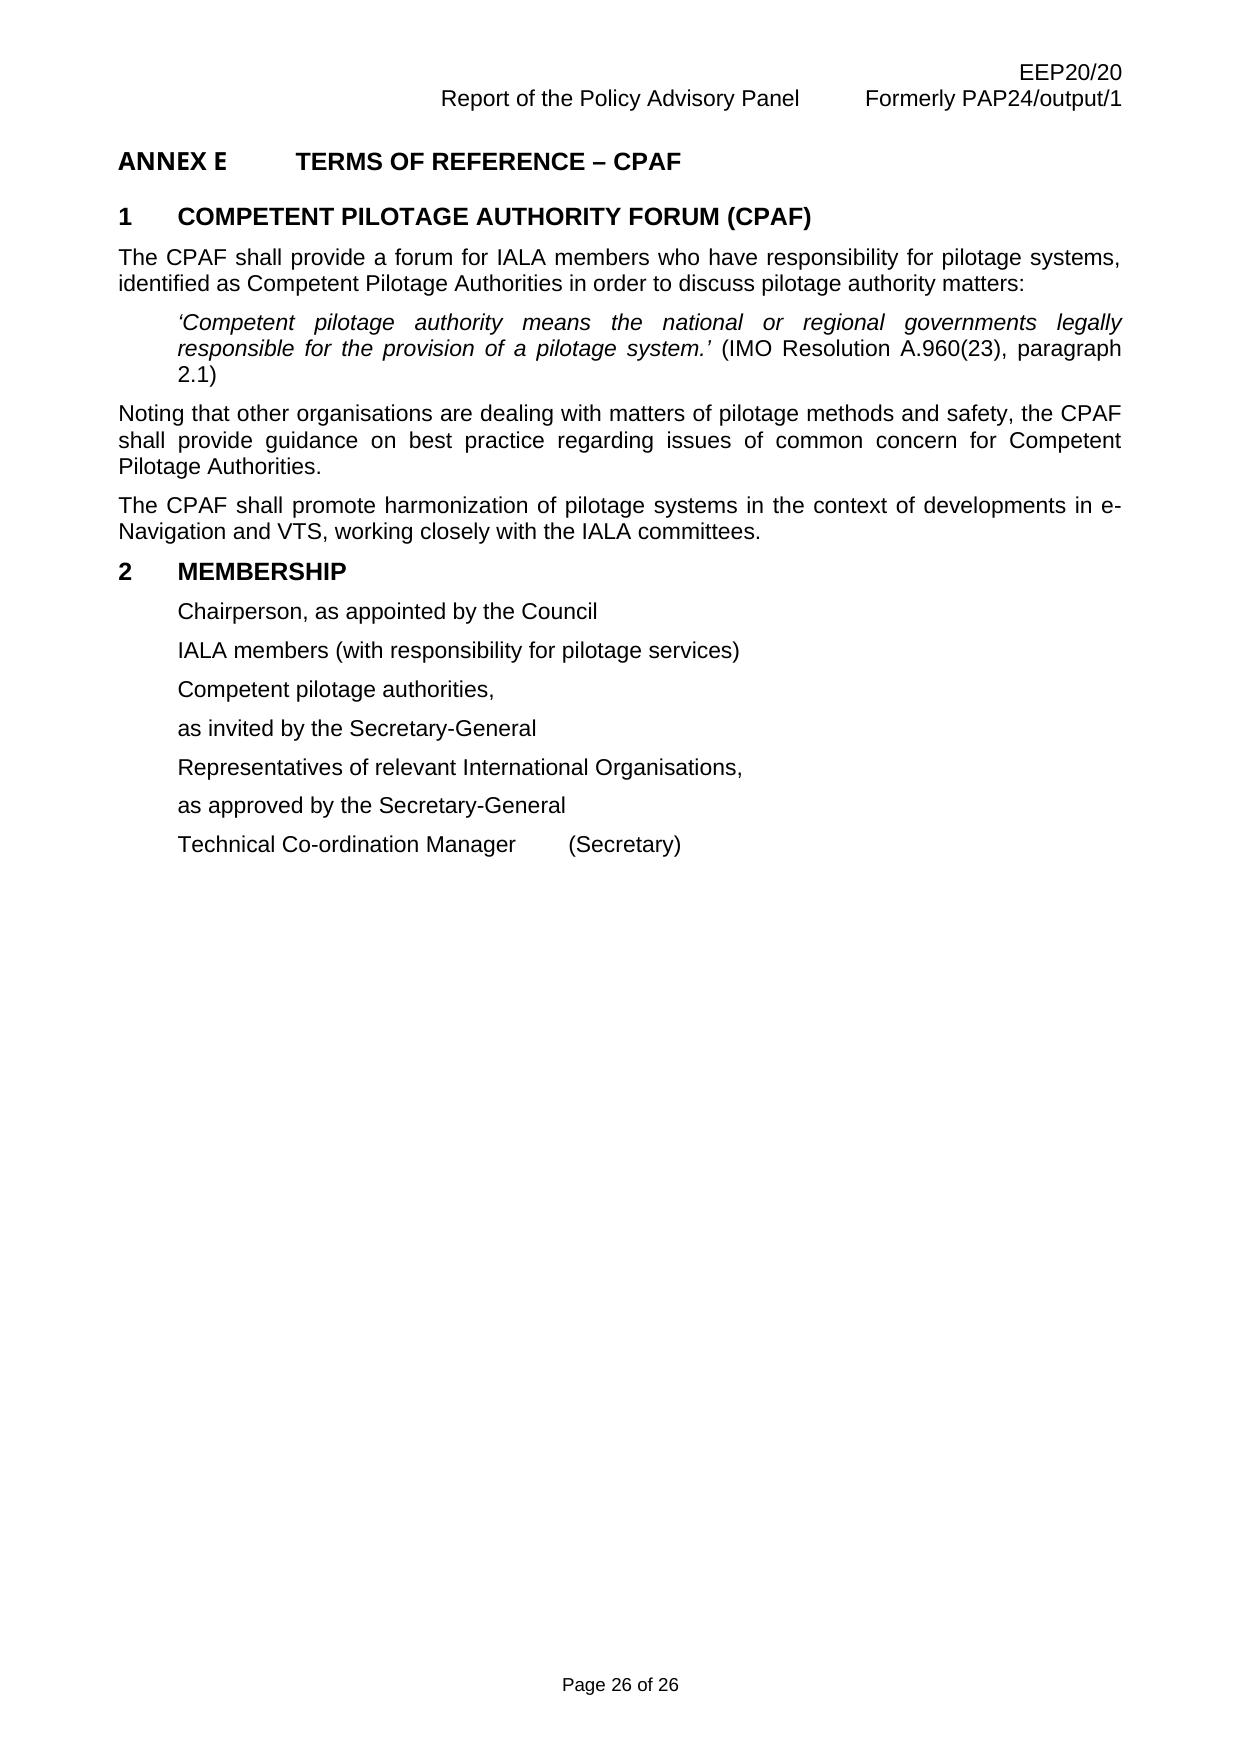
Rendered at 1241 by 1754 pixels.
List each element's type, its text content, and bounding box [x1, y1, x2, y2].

text The CPAF shall provide a forum for IALA members who have responsibility for pilotage systems, identified as Competent Pilotage Authorities in order to discuss pilotage authority matters: [118, 243, 1122, 296]
text Terms of reference – CPAF [118, 143, 1122, 177]
list Noting that other organisations are dealing with matters of pilotage methods and safety, the CPAF shall provide guidance on best practice regarding issues of common concern for Competent Pilotage Authorities. [118, 400, 1122, 479]
list as approved by the Secretary-General [177, 792, 1122, 819]
list Chairperson, as appointed by the Council [177, 598, 1122, 624]
list ‘Competent pilotage authority means the national or regional governments legally responsible for the provision of a pilotage system.’ (IMO Resolution A.960(23), paragraph 2.1) [177, 309, 1122, 388]
list Technical Co-ordination Manager (Secretary) [177, 831, 1122, 858]
text Membership [118, 557, 1122, 586]
text Competent Pilotage Authority Forum (CPAF) [118, 202, 1122, 231]
list Representatives of relevant International Organisations, [177, 754, 1122, 780]
list Competent pilotage authorities, [177, 676, 1122, 702]
list The CPAF shall promote harmonization of pilotage systems in the context of developments in e-Navigation and VTS, working closely with the IALA committees. [118, 492, 1122, 544]
list IALA members (with responsibility for pilotage services) [177, 637, 1122, 663]
list as invited by the Secretary-General [177, 715, 1122, 741]
